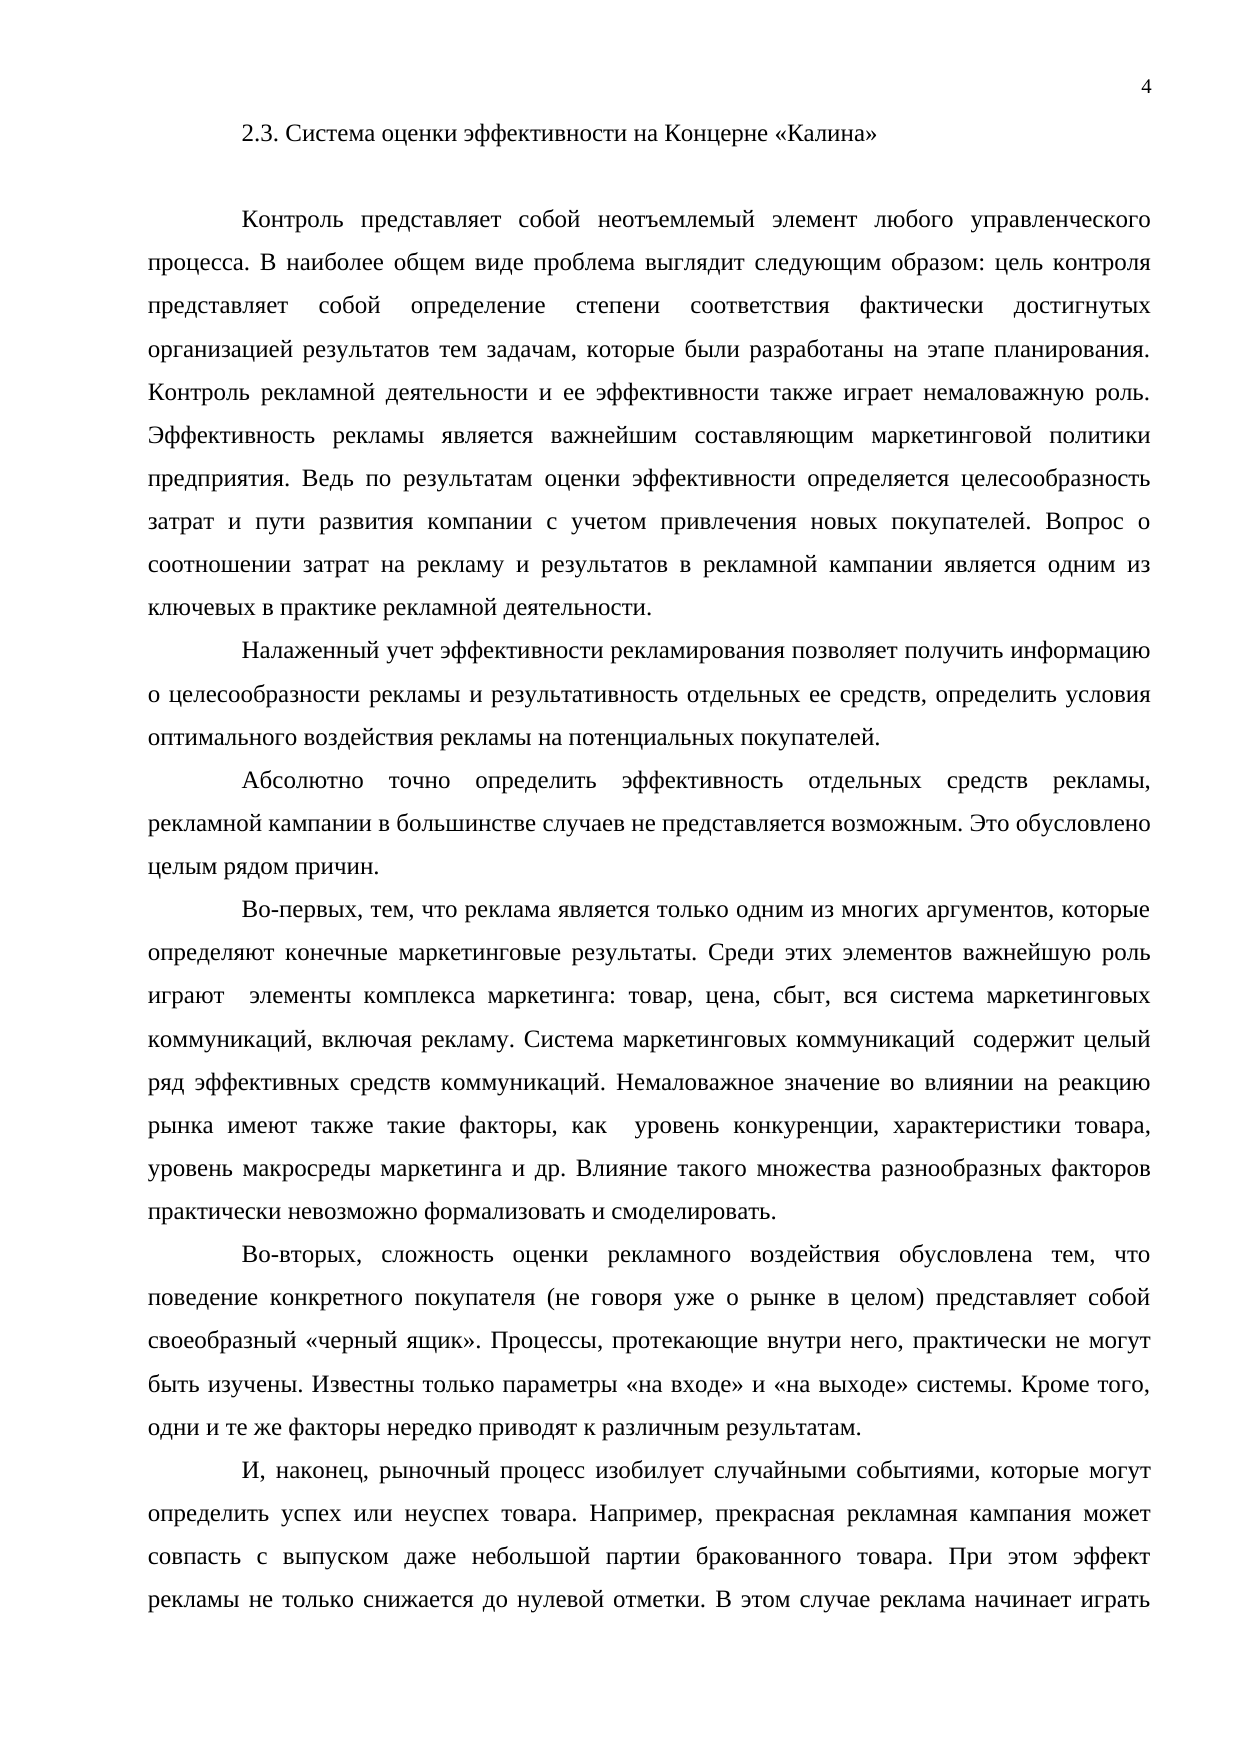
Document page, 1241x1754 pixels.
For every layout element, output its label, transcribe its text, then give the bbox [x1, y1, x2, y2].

text Во-первых, тем, что реклама является только одним из многих аргументов, которые определяют конечные маркетинговые результаты. Среди этих элементов важнейшую роль играют элементы комплекса маркетинга: товар, цена, сбыт, вся система маркетинговых коммуникаций, включая рекламу. Система маркетинговых коммуникаций содержит целый ряд эффективных средств коммуникаций. Немаловажное значение во влиянии на реакцию рынка имеют также такие факторы, как уровень конкуренции, характеристики товара, уровень макросреды маркетинга и др. Влияние такого множества разнообразных факторов практически невозможно формализовать и смоделировать. [148, 894, 1152, 1225]
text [148, 1455, 1152, 1613]
text Налаженный учет эффективности рекламирования позволяет получить информацию о целесообразности рекламы и результативность отдельных ее средств, определить условия оптимального воздействия рекламы на потенциальных покупателей. [148, 636, 1152, 751]
text Абсолютно точно определить эффективность отдельных средств рекламы, рекламной кампании в большинстве случаев не представляется возможным. Это обусловлено целым рядом причин. [148, 765, 1152, 880]
text 2.3. Система оценки эффективности на Концерне «Калина» [148, 118, 1152, 147]
text Во-вторых, сложность оценки рекламного воздействия обусловлена тем, что поведение конкретного покупателя (не говоря уже о рынке в целом) представляет собой своеобразный «черный ящик». Процессы, протекающие внутри него, практически не могут быть изучены. Известны только параметры «на входе» и «на выходе» системы. Кроме того, одни и те же факторы нередко приводят к различным результатам. [148, 1239, 1152, 1441]
text Контроль представляет собой неотъемлемый элемент любого управленческого процесса. В наиболее общем виде проблема выглядит следующим образом: цель контроля представляет собой определение степени соответствия фактически достигнутых организацией результатов тем задачам, которые были разработаны на этапе планирования. Контроль рекламной деятельности и ее эффективности также играет немаловажную роль. Эффективность рекламы является важнейшим составляющим маркетинговой политики предприятия. Ведь по результатам оценки эффективности определяется целесообразность затрат и пути развития компании с учетом привлечения новых покупателей. Вопрос о соотношении затрат на рекламу и результатов в рекламной кампании является одним из ключевых в практике рекламной деятельности. [148, 204, 1152, 621]
